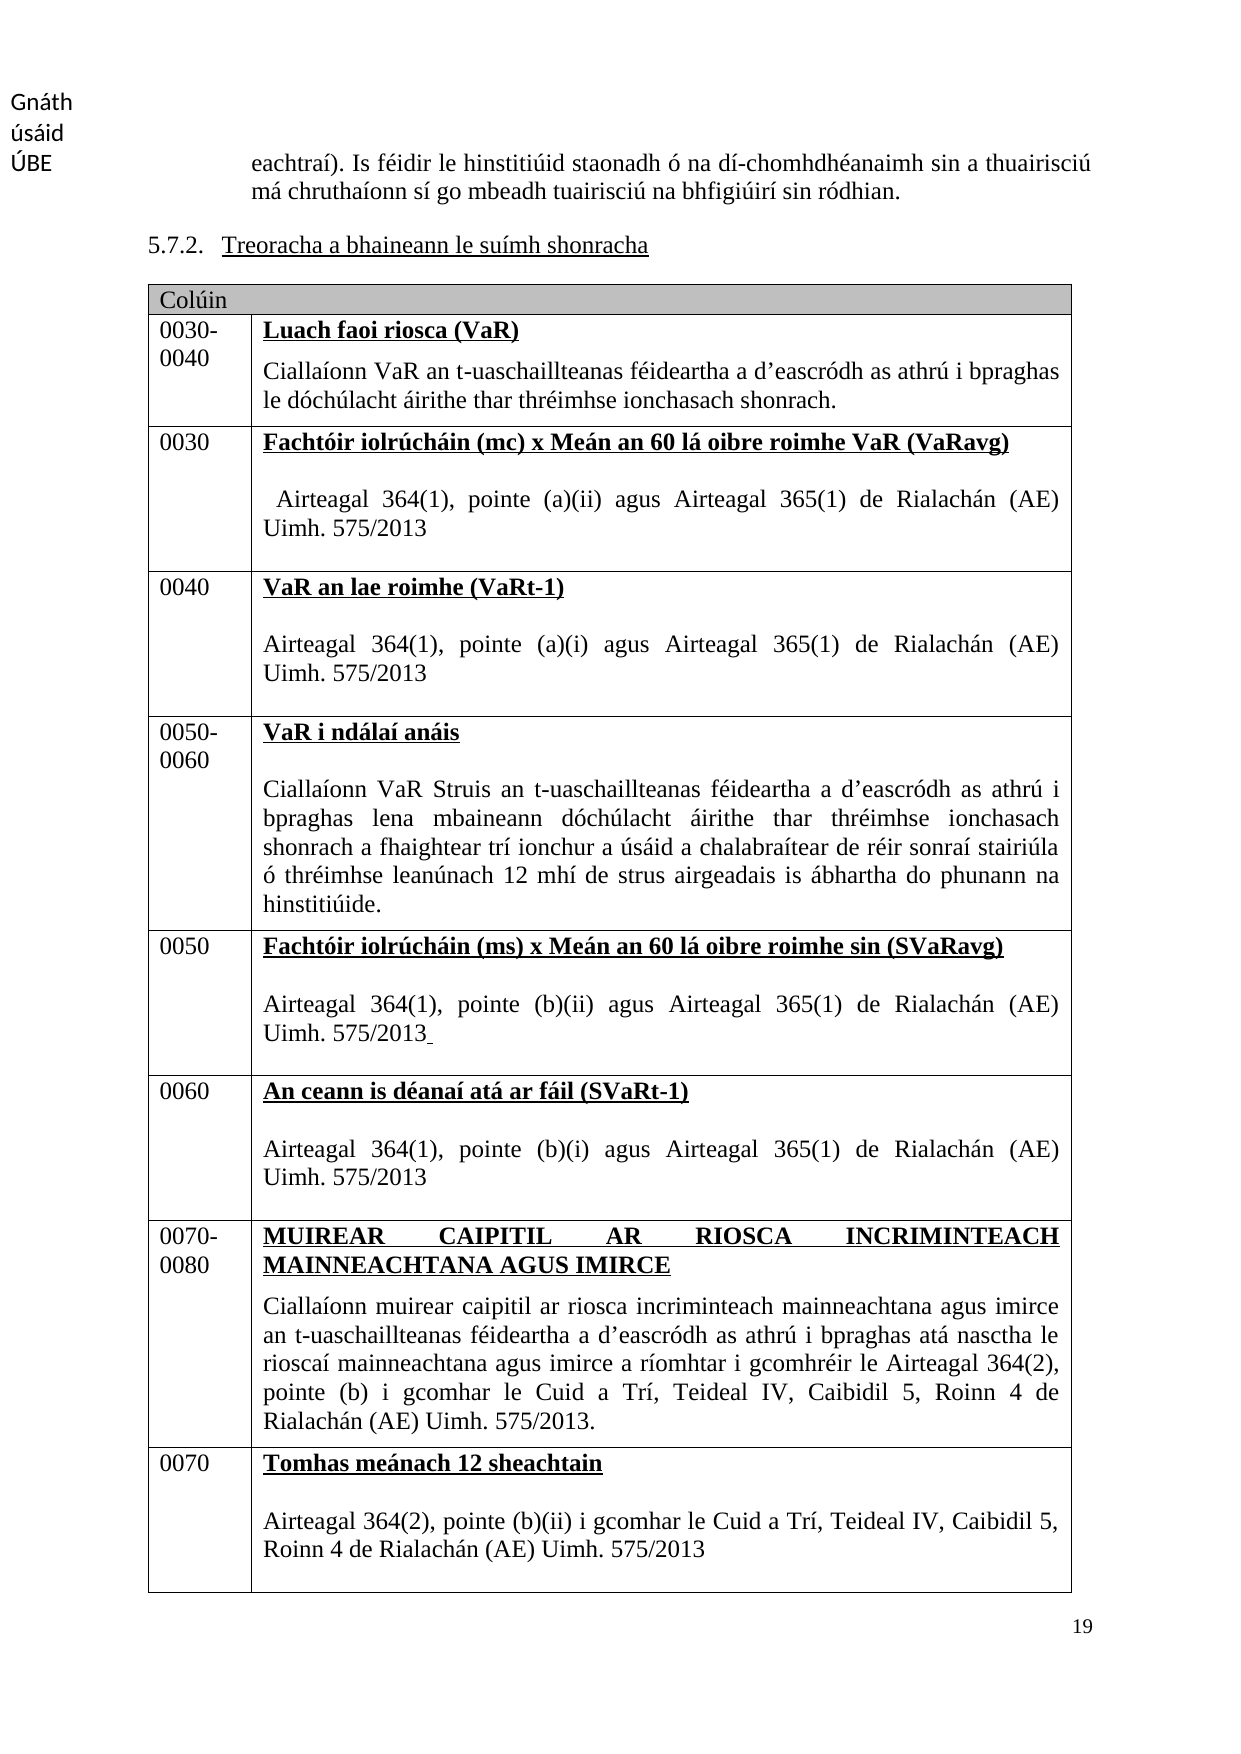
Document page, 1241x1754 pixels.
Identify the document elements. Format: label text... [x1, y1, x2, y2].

table_cell Tomhas meánach 12 sheachtain Airteagal 364(2), pointe (b)(ii) i gcomhar le Cuid a Trí, Teideal IV, Caibidil 5, Roinn 4 de Rialachán (AE) Uimh. 575/2013 [252, 1448, 1071, 1592]
table_cell 0030-0040 [149, 315, 251, 426]
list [251, 148, 1093, 205]
table_cell 0070 [149, 1448, 251, 1592]
table_cell MUIREAR CAIPITIL AR RIOSCA INCRIMINTEACH MAINNEACHTANA AGUS IMIRCE Ciallaíonn muirear caipitil ar riosca incriminteach mainneachtana agus imirce an t-uaschaillteanas féideartha a d’eascródh as athrú i bpraghas atá nasctha le rioscaí mainneachtana agus imirce a ríomhtar i gcomhréir le Airteagal 364(2), pointe (b) i gcomhar le Cuid a Trí, Teideal IV, Caibidil 5, Roinn 4 de Rialachán (AE) Uimh. 575/2013. [252, 1221, 1071, 1447]
table_cell VaR i ndálaí anáis Ciallaíonn VaR Struis an t-uaschaillteanas féideartha a d’eascródh as athrú i bpraghas lena mbaineann dóchúlacht áirithe thar thréimhse ionchasach shonrach a fhaightear trí ionchur a úsáid a chalabraítear de réir sonraí stairiúla ó thréimhse leanúnach 12 mhí de strus airgeadais is ábhartha do phunann na hinstitiúide. [252, 717, 1071, 930]
table_cell 0050-0060 [149, 717, 251, 930]
table_cell 0060 [149, 1076, 251, 1220]
table_cell An ceann is déanaí atá ar fáil (SVaRt-1) Airteagal 364(1), pointe (b)(i) agus Airteagal 365(1) de Rialachán (AE) Uimh. 575/2013 [252, 1076, 1071, 1220]
table_cell 0070-0080 [149, 1221, 251, 1447]
table_cell Luach faoi riosca (VaR) Ciallaíonn VaR an t-uaschaillteanas féideartha a d’eascródh as athrú i bpraghas le dóchúlacht áirithe thar thréimhse ionchasach shonrach. [252, 315, 1071, 426]
table_cell VaR an lae roimhe (VaRt-1) Airteagal 364(1), pointe (a)(i) agus Airteagal 365(1) de Rialachán (AE) Uimh. 575/2013 [252, 572, 1071, 716]
table_cell 0040 [149, 572, 251, 716]
table_cell Fachtóir iolrúcháin (ms) x Meán an 60 lá oibre roimhe sin (SVaRavg) Airteagal 364(1), pointe (b)(ii) agus Airteagal 365(1) de Rialachán (AE) Uimh. 575/2013 [252, 931, 1071, 1075]
table_cell 0050 [149, 931, 251, 1075]
table_cell Fachtóir iolrúcháin (mc) x Meán an 60 lá oibre roimhe VaR (VaRavg) Airteagal 364(1), pointe (a)(ii) agus Airteagal 365(1) de Rialachán (AE) Uimh. 575/2013 [252, 427, 1071, 571]
table_header Colúin [149, 285, 1071, 314]
table_cell 0030 [149, 427, 251, 571]
list 5.7.2. Treoracha a bhaineann le suímh shonracha [148, 230, 1093, 259]
